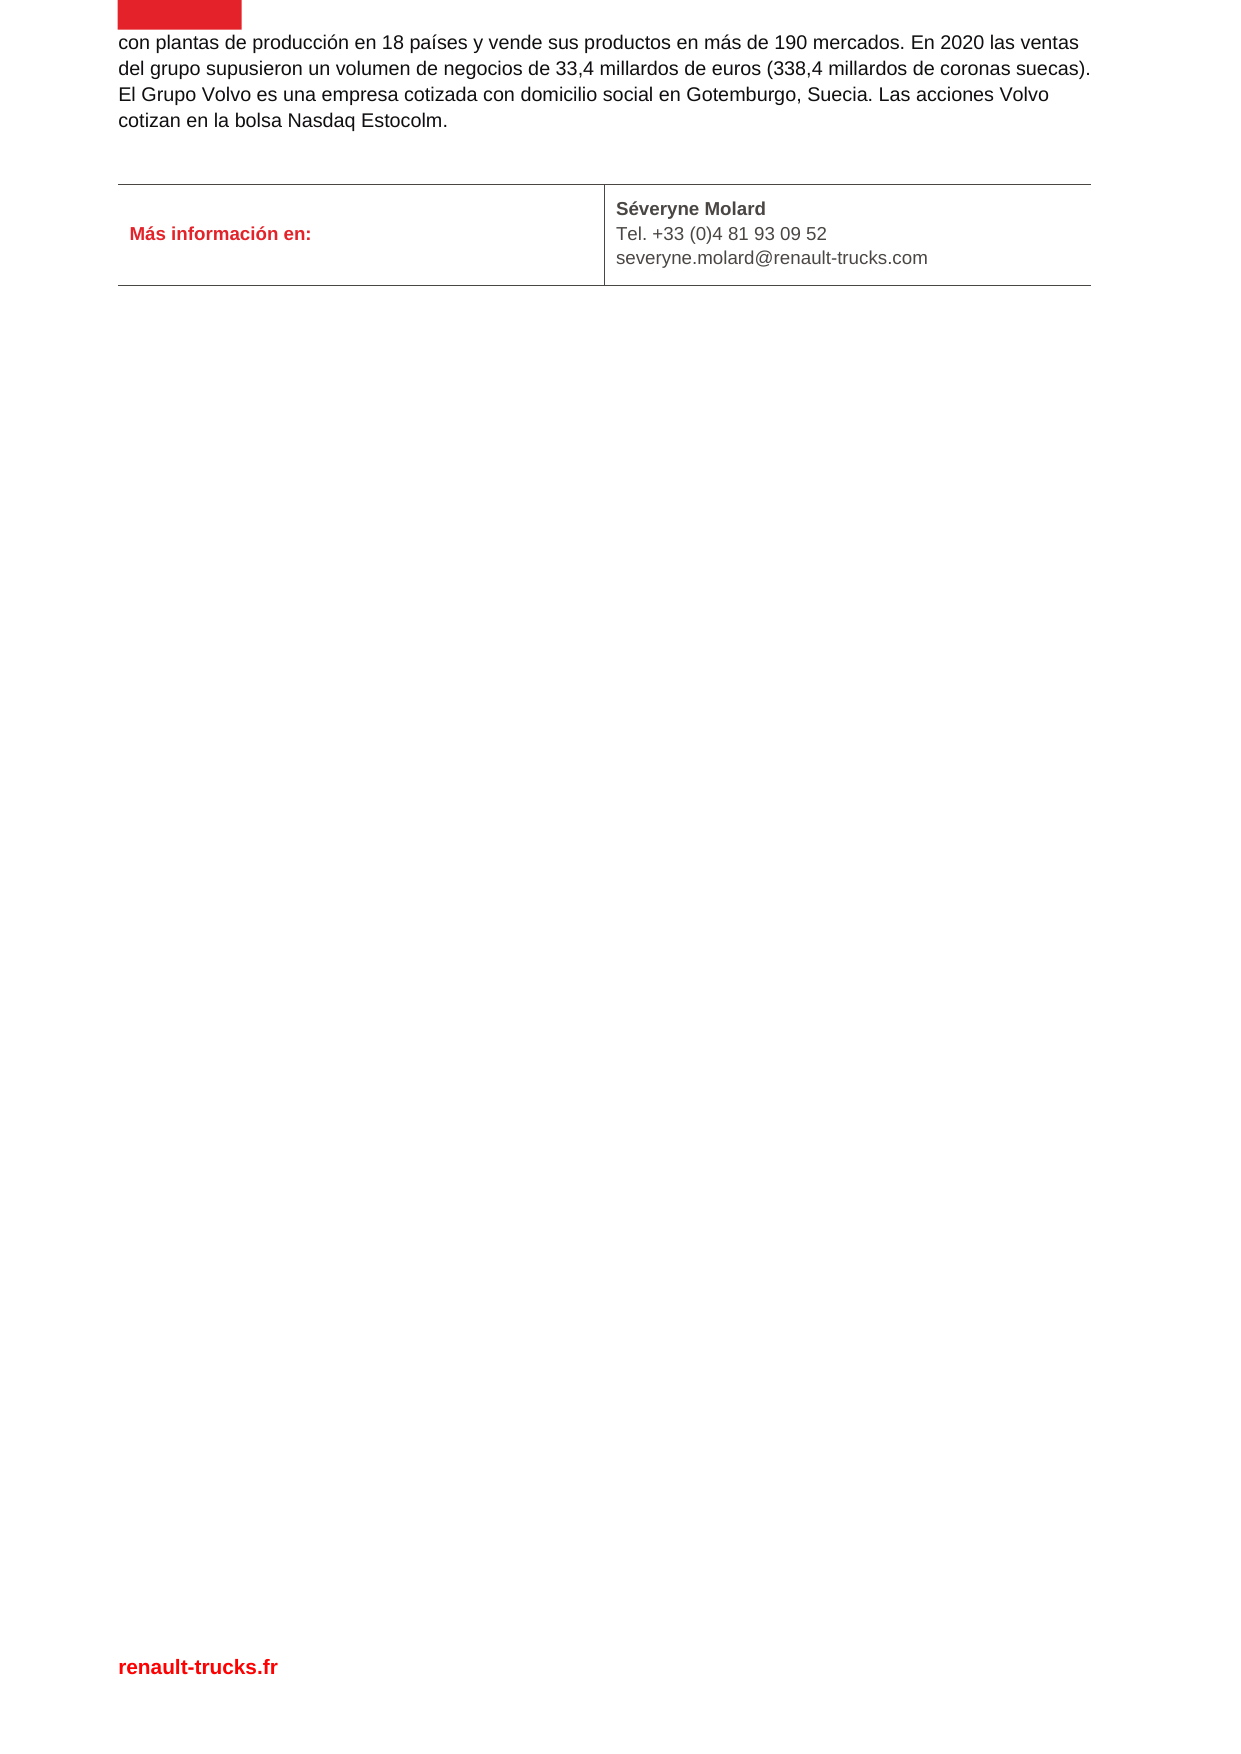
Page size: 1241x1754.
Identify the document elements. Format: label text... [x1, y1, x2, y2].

table_header Más información en: [118, 185, 604, 285]
table_header Séveryne Molard Tel. +33 (0)4 81 93 09 52 severyne.molard@renault-trucks.com [605, 185, 1091, 285]
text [118, 31, 1093, 131]
